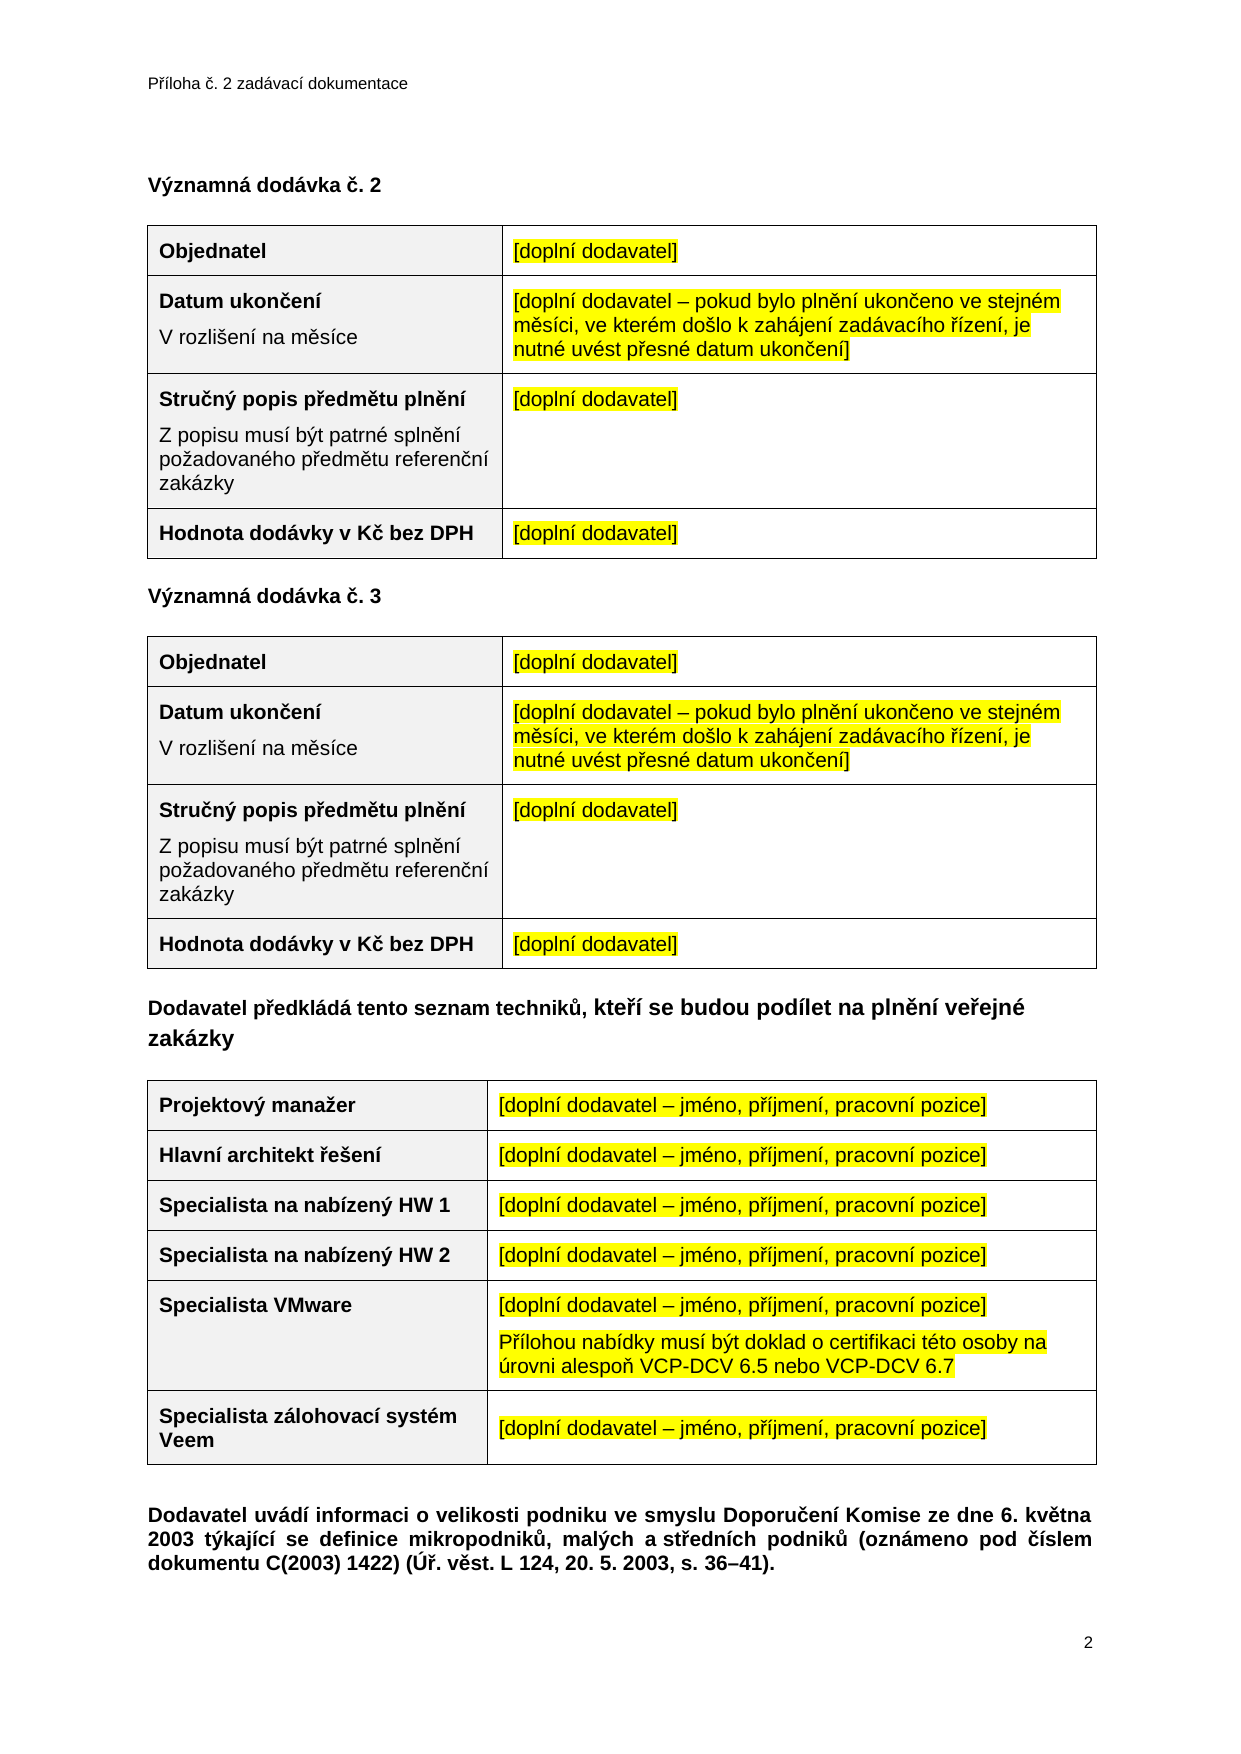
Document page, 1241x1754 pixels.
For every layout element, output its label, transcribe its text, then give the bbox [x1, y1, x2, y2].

table_cell Specialista na nabízený HW 1 [148, 1181, 487, 1230]
table_cell [doplní dodavatel – jméno, příjmení, pracovní pozice] Přílohou nabídky musí být doklad o certifikaci této osoby na úrovni alespoň VCP-DCV 6.5 nebo VCP-DCV 6.7 [488, 1281, 1096, 1390]
table_header [doplní dodavatel] [503, 226, 1096, 275]
table_header [doplní dodavatel] [503, 637, 1096, 686]
table_cell [doplní dodavatel – jméno, příjmení, pracovní pozice] [488, 1131, 1096, 1180]
table_cell Stručný popis předmětu plnění Z popisu musí být patrné splnění požadovaného předmětu referenční zakázky [148, 374, 502, 507]
table_cell [doplní dodavatel] [503, 785, 1096, 918]
text Významná dodávka č. 3 [148, 583, 1093, 607]
table_header Projektový manažer [148, 1081, 487, 1130]
table_cell Datum ukončení V rozlišení na měsíce [148, 276, 502, 373]
table_cell [doplní dodavatel – pokud bylo plnění ukončeno ve stejném měsíci, ve kterém došlo k zahájení zadávacího řízení, je nutné uvést přesné datum ukončení] [503, 276, 1096, 373]
table_cell [doplní dodavatel – jméno, příjmení, pracovní pozice] [488, 1231, 1096, 1280]
table_header Objednatel [148, 637, 502, 686]
text Významná dodávka č. 2 [148, 173, 1093, 197]
table_cell [doplní dodavatel] [503, 374, 1096, 507]
table_header [doplní dodavatel – jméno, příjmení, pracovní pozice] [488, 1081, 1096, 1130]
table_cell [doplní dodavatel] [503, 919, 1096, 968]
table_cell [doplní dodavatel] [503, 509, 1096, 557]
table_header Objednatel [148, 226, 502, 275]
table_cell Specialista zálohovací systém Veem [148, 1391, 487, 1464]
table_cell Datum ukončení V rozlišení na měsíce [148, 687, 502, 784]
table_cell Hodnota dodávky v Kč bez DPH [148, 509, 502, 557]
table_cell Hlavní architekt řešení [148, 1131, 487, 1180]
table_cell [doplní dodavatel – jméno, příjmení, pracovní pozice] [488, 1391, 1096, 1464]
text Dodavatel předkládá tento seznam techniků, kteří se budou podílet na plnění veřejné zakázky [148, 994, 1093, 1051]
table_cell [doplní dodavatel – pokud bylo plnění ukončeno ve stejném měsíci, ve kterém došlo k zahájení zadávacího řízení, je nutné uvést přesné datum ukončení] [503, 687, 1096, 784]
table_cell Hodnota dodávky v Kč bez DPH [148, 919, 502, 968]
table_cell Stručný popis předmětu plnění Z popisu musí být patrné splnění požadovaného předmětu referenční zakázky [148, 785, 502, 918]
text Dodavatel uvádí informaci o velikosti podniku ve smyslu Doporučení Komise ze dne 6. května 2003 týkající se definice mikropodniků, malých a středních podniků (oznámeno pod číslem dokumentu C(2003) 1422) (Úř. věst. L 124, 20. 5. 2003, s. 36–41). [148, 1503, 1093, 1574]
table_cell Specialista VMware [148, 1281, 487, 1390]
table_cell [doplní dodavatel – jméno, příjmení, pracovní pozice] [488, 1181, 1096, 1230]
table_cell Specialista na nabízený HW 2 [148, 1231, 487, 1280]
